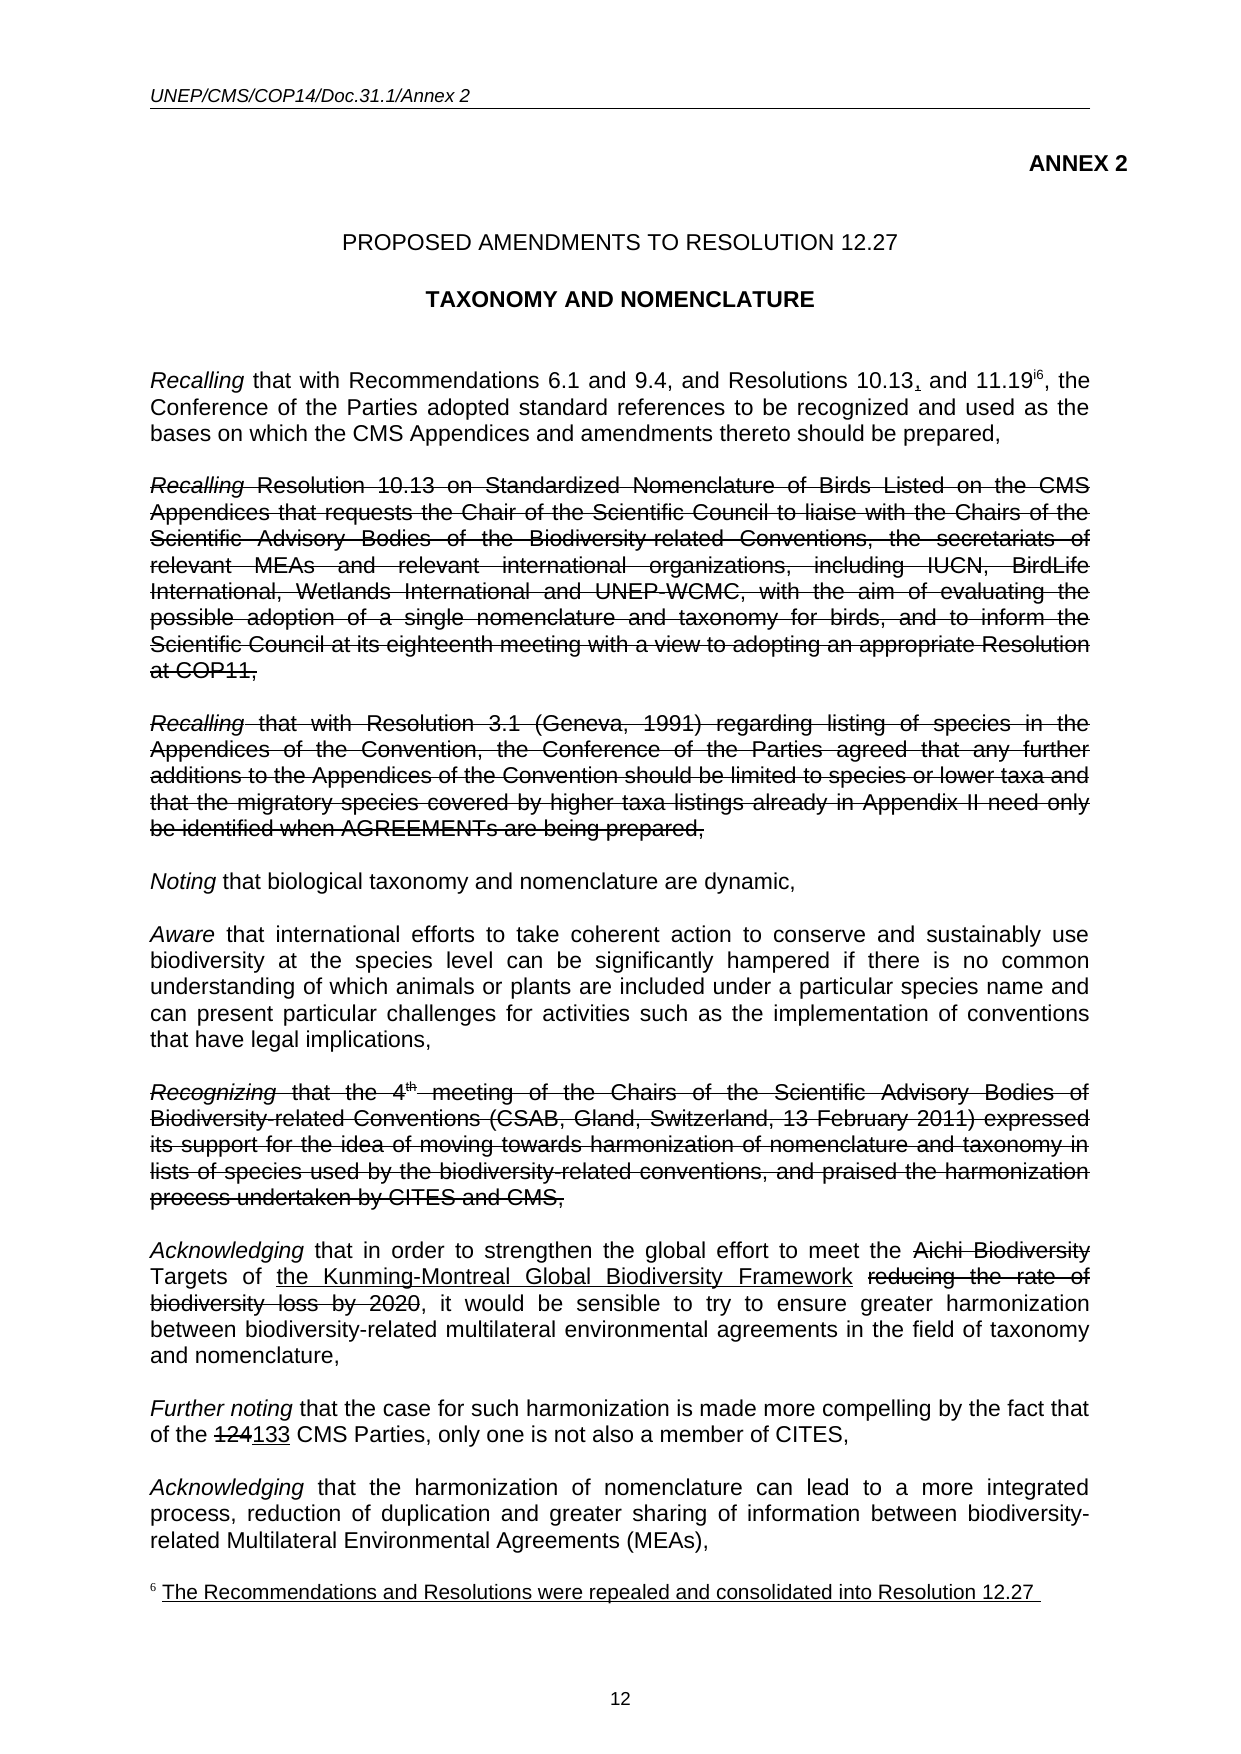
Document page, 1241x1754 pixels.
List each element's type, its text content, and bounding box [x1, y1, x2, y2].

text TAXONOMY AND NOMENCLATURE [150, 287, 1090, 313]
list PROPOSED AMENDMENTS TO RESOLUTION 12.27 [150, 229, 1090, 255]
text Recognizing that the 4th meeting of the Chairs of the Scientific Advisory Bodies of Biodiversity-related Conventions (CSAB, Gland, Switzerland, 13 February 2011) expressed its support for the idea of moving towards harmonization of nomenclature and taxonomy in lists of species used by the biodiversity-related conventions, and praised the harmonization process undertaken by CITES and CMS, [150, 1120, 1090, 1172]
text Noting that biological taxonomy and nomenclature are dynamic, [150, 868, 1090, 894]
list Annex 2 [150, 150, 1128, 176]
text Recalling that with Resolution 3.1 (Geneva, 1991) regarding listing of species in the Appendices of the Convention, the Conference of the Parties agreed that any further additions to the Appendices of the Convention should be limited to species or lower taxa and that the migratory species covered by higher taxa listings already in Appendix II need only be identified when AGREEMENTs are being prepared, [150, 804, 1090, 841]
text Acknowledging that in order to strengthen the global effort to meet the Aichi Biodiversity Targets of the Kunming-Montreal Global Biodiversity Framework reducing the rate of biodiversity loss by 2020, it would be sensible to try to ensure greater harmonization between biodiversity-related multilateral environmental agreements in the field of taxonomy and nomenclature, [150, 1237, 1090, 1368]
text Acknowledging that the harmonization of nomenclature can lead to a more integrated process, reduction of duplication and greater sharing of information between biodiversity-related Multilateral Environmental Agreements (MEAs), [150, 1474, 1090, 1553]
text Recognizing that the 4th meeting of the Chairs of the Scientific Advisory Bodies of Biodiversity-related Conventions (CSAB, Gland, Switzerland, 13 February 2011) expressed its support for the idea of moving towards harmonization of nomenclature and taxonomy in lists of species used by the biodiversity-related conventions, and praised the harmonization process undertaken by CITES and CMS, [150, 1173, 1090, 1210]
text Recognizing that the 4th meeting of the Chairs of the Scientific Advisory Bodies of Biodiversity-related Conventions (CSAB, Gland, Switzerland, 13 February 2011) expressed its support for the idea of moving towards harmonization of nomenclature and taxonomy in lists of species used by the biodiversity-related conventions, and praised the harmonization process undertaken by CITES and CMS, [150, 1079, 1090, 1119]
text Recalling that with Resolution 3.1 (Geneva, 1991) regarding listing of species in the Appendices of the Convention, the Conference of the Parties agreed that any further additions to the Appendices of the Convention should be limited to species or lower taxa and that the migratory species covered by higher taxa listings already in Appendix II need only be identified when AGREEMENTs are being prepared, [150, 751, 1090, 803]
text Recalling that with Recommendations 6.1 and 9.4, and Resolutions 10.13, and 11.19i, the Conference of the Parties adopted standard references to be recognized and used as the bases on which the CMS Appendices and amendments thereto should be prepared, [150, 367, 1090, 446]
text Further noting that the case for such harmonization is made more compelling by the fact that of the 124133 CMS Parties, only one is not also a member of CITES, [150, 1395, 1090, 1448]
text Aware that international efforts to take coherent action to conserve and sustainably use biodiversity at the species level can be significantly hampered if there is no common understanding of which animals or plants are included under a particular species name and can present particular challenges for activities such as the implementation of conventions that have legal implications, [150, 921, 1090, 1052]
